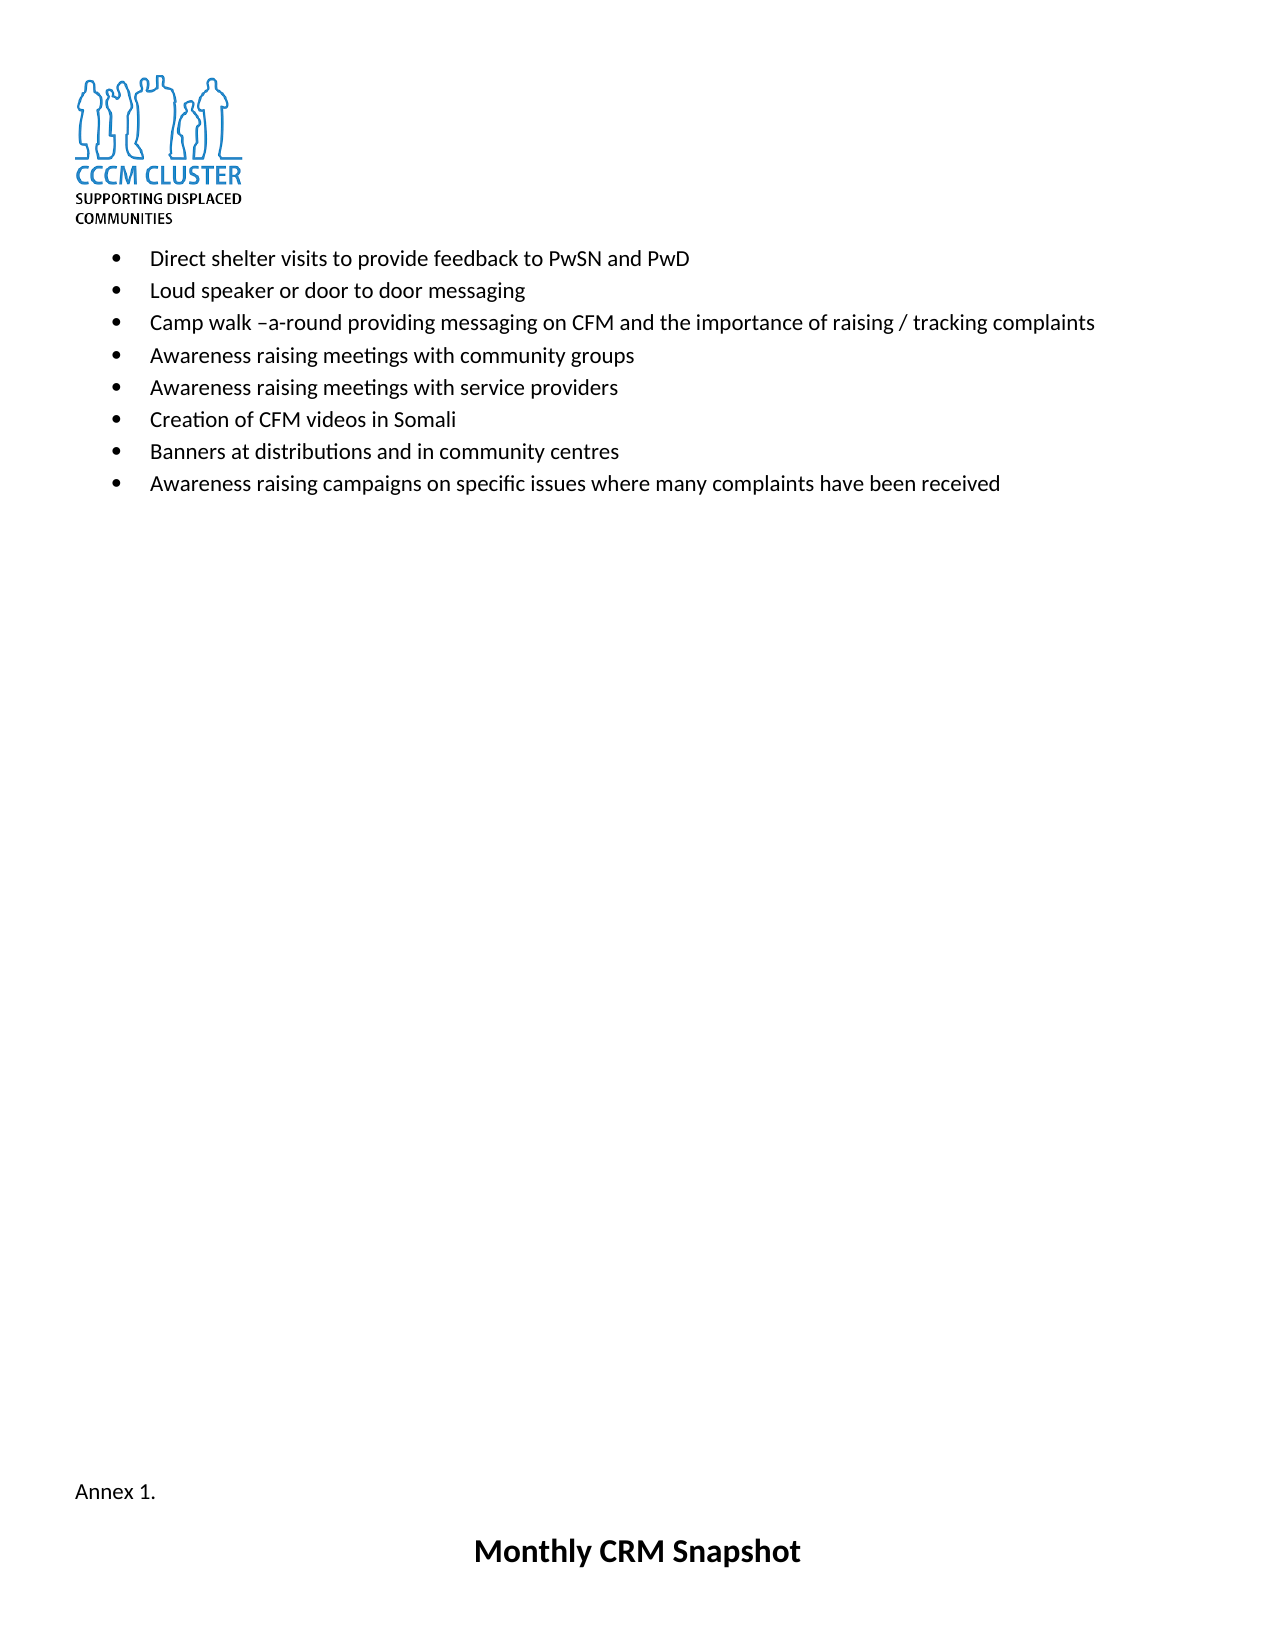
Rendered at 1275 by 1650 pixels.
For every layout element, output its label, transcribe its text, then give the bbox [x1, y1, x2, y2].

list Banners at distributions and in community centres [112, 437, 1200, 465]
list Creation of CFM videos in Somali [112, 405, 1200, 433]
list Awareness raising campaigns on specific issues where many complaints have been received [112, 469, 1200, 497]
list Awareness raising meetings with community groups [112, 341, 1200, 369]
list Direct shelter visits to provide feedback to PwSN and PwD [112, 244, 1200, 272]
list Loud speaker or door to door messaging [112, 276, 1200, 304]
list Camp walk –a-round providing messaging on CFM and the importance of raising / tracking complaints [112, 308, 1200, 337]
text Annex 1. [75, 1477, 1200, 1505]
list Awareness raising meetings with service providers [112, 373, 1200, 401]
picture [75, 75, 245, 245]
text Monthly CRM Snapshot [75, 1530, 1200, 1571]
